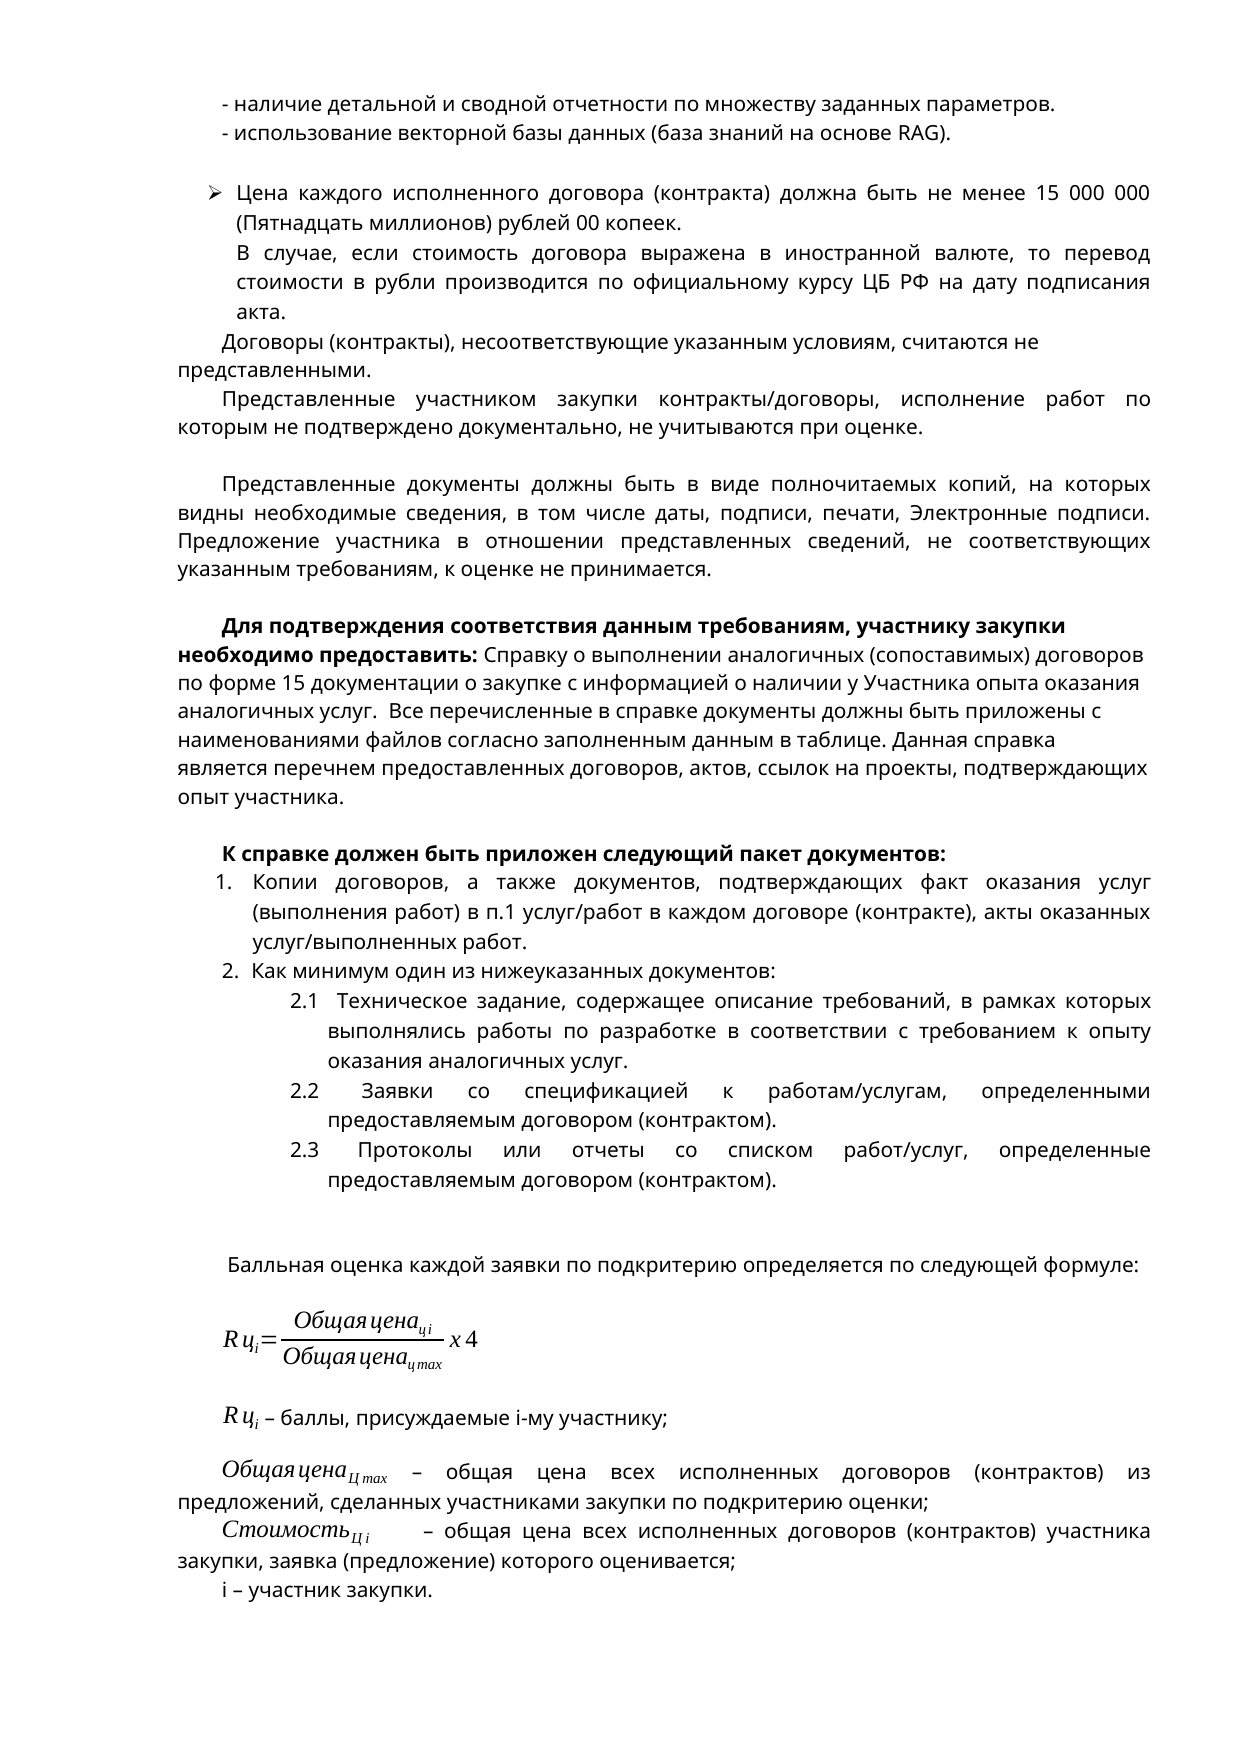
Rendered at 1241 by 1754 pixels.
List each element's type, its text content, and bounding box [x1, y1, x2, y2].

text Договоры (контракты), несоответствующие указанным условиям, считаются не представленными. [177, 327, 1152, 384]
list Копии договоров, а также документов, подтверждающих факт оказания услуг (выполнения работ) в п.1 услуг/работ в каждом договоре (контракте), акты оказанных услуг/выполненных работ. [215, 867, 1152, 955]
list Цена каждого исполненного договора (контракта) должна быть не менее 15 000 000 (Пятнадцать миллионов) рублей 00 копеек. [207, 178, 1152, 236]
text Представленные участником закупки контракты/договоры, исполнение работ по которым не подтверждено документально, не учитываются при оценке. [177, 384, 1152, 441]
text – общая цена всех исполненных договоров (контрактов) из предложений, сделанных участниками закупки по подкритерию оценки; [177, 1455, 1152, 1515]
text Для подтверждения соответствия данным требованиям, участнику закупки необходимо предоставить: Справку о выполнении аналогичных (сопоставимых) договоров по форме 15 документации о закупке с информацией о наличии у Участника опыта оказания аналогичных услуг. Все перечисленные в справке документы должны быть приложены с наименованиями файлов согласно заполненным данным в таблице. Данная справка является перечнем предоставленных договоров, актов, ссылок на проекты, подтверждающих опыт участника. [177, 611, 1152, 810]
text Балльная оценка каждой заявки по подкритерию определяется по следующей формуле: [177, 1250, 1152, 1278]
list Как минимум один из нижеуказанных документов: [177, 957, 1152, 985]
list Протоколы или отчеты со списком работ/услуг, определенные предоставляемым договором (контрактом). [290, 1135, 1152, 1194]
text Представленные документы должны быть в виде полночитаемых копий, на которых видны необходимые сведения, в том числе даты, подписи, печати, Электронные подписи. Предложение участника в отношении представленных сведений, не соответствующих указанным требованиям, к оценке не принимается. [177, 469, 1152, 583]
list Техническое задание, содержащее описание требований, в рамках которых выполнялись работы по разработке в соответствии с требованием к опыту оказания аналогичных услуг. [290, 986, 1152, 1074]
text - использование векторной базы данных (база знаний на основе RAG). [177, 118, 1152, 147]
text В случае, если стоимость договора выражена в иностранной валюте, то перевод стоимости в рубли производится по официальному курсу ЦБ РФ на дату подписания акта. [236, 238, 1152, 326]
text – баллы, присуждаемые i-му участнику; [177, 1401, 1152, 1433]
text К справке должен быть приложен следующий пакет документов: [177, 839, 1152, 867]
text - наличие детальной и сводной отчетности по множеству заданных параметров. [177, 89, 1152, 117]
text – общая цена всех исполненных договоров (контрактов) участника закупки, заявка (предложение) которого оценивается; [177, 1515, 1152, 1575]
list Заявки со спецификацией к работам/услугам, определенными предоставляемым договором (контрактом). [290, 1076, 1152, 1134]
text i – участник закупки. [177, 1575, 1152, 1603]
